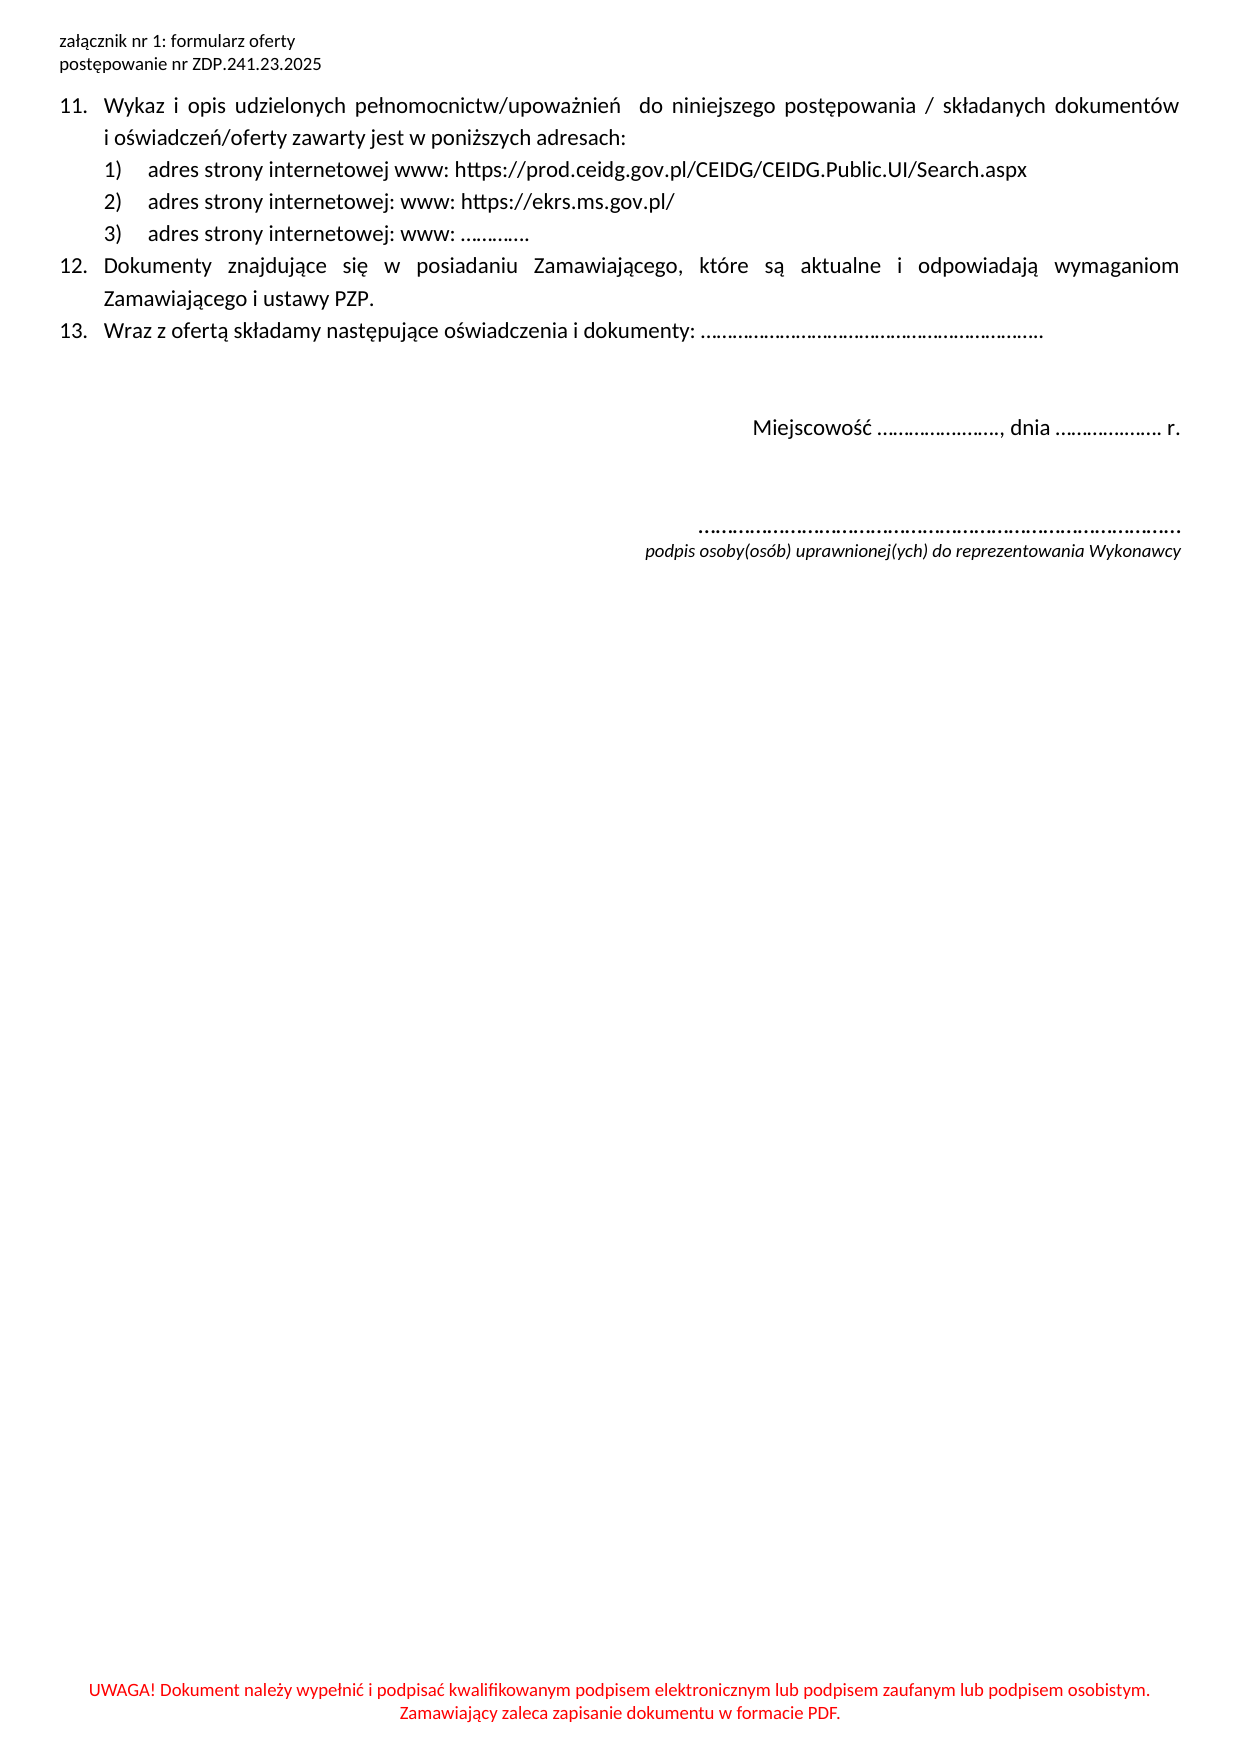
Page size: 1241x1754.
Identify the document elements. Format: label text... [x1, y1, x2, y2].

list adres strony internetowej: www: https://ekrs.ms.gov.pl/ [103, 187, 1181, 215]
list adres strony internetowej www: https://prod.ceidg.gov.pl/CEIDG/CEIDG.Public.UI/Search.aspx [103, 155, 1181, 183]
text ………………………………………………………………………… [59, 509, 1181, 540]
text podpis osoby(osób) uprawnionej(ych) do reprezentowania Wykonawcy [59, 540, 1181, 563]
list Wykaz i opis udzielonych pełnomocnictw/upoważnień do niniejszego postępowania / składanych dokumentów i oświadczeń/oferty zawarty jest w poniższych adresach: [59, 91, 1181, 151]
list Dokumenty znajdujące się w posiadaniu Zamawiającego, które są aktualne i odpowiadają wymaganiom Zamawiającego i ustawy PZP. [59, 252, 1181, 312]
list adres strony internetowej: www: …………. [103, 219, 1181, 247]
list Wraz z ofertą składamy następujące oświadczenia i dokumenty: ……………………………………………………….. [59, 316, 1181, 344]
text Miejscowość …………….……., dnia ………….……. r. [59, 413, 1181, 441]
